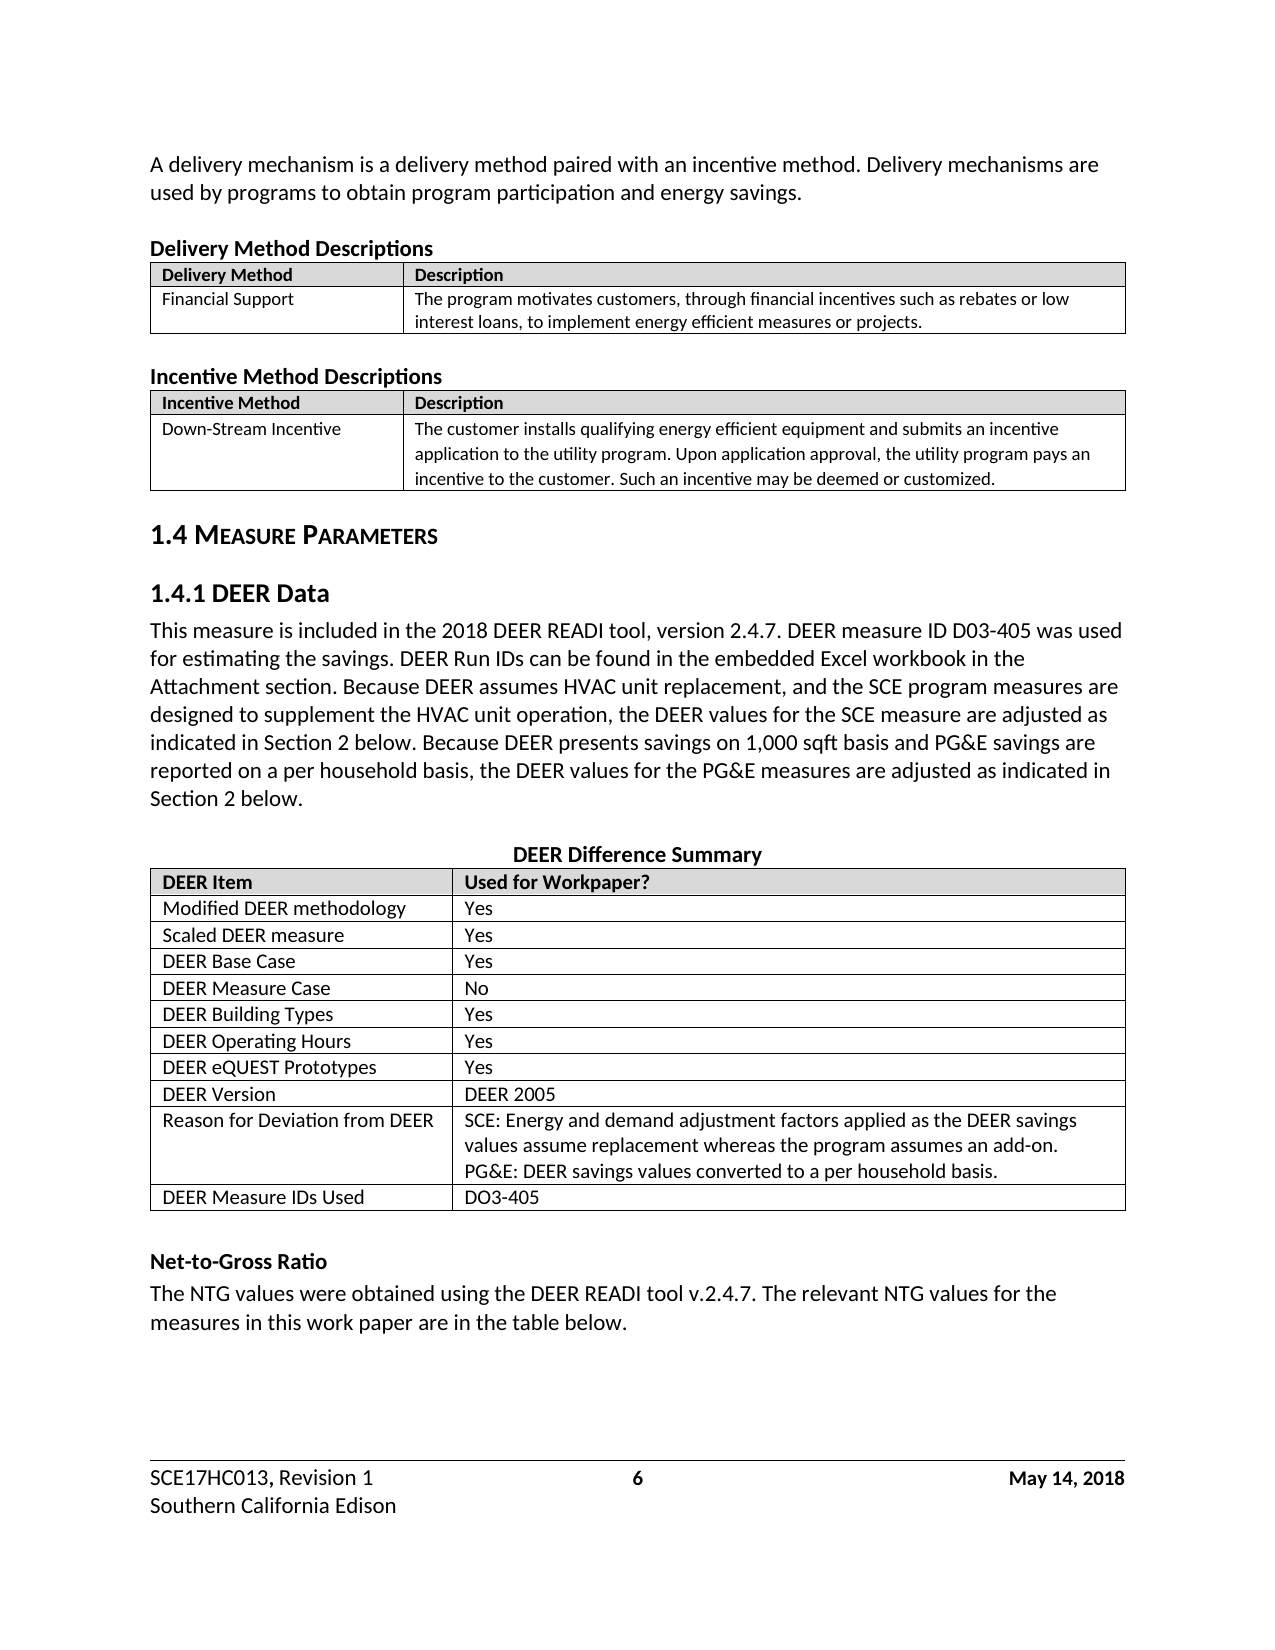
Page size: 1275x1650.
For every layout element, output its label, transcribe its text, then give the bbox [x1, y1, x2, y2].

text Incentive Method Descriptions [150, 362, 1125, 390]
table_header DEER Item [151, 869, 452, 894]
table_cell No [453, 975, 1125, 1000]
table_cell Yes [453, 1001, 1125, 1027]
table_cell The program motivates customers, through financial incentives such as rebates or low interest loans, to implement energy efficient measures or projects. [404, 287, 1125, 333]
table_header Description [404, 391, 1125, 414]
table_cell DO3-405 [453, 1185, 1125, 1210]
text This measure is included in the 2018 DEER READI tool, version 2.4.7. DEER measure ID D03-405 was used for estimating the savings. DEER Run IDs can be found in the embedded Excel workbook in the Attachment section. Because DEER assumes HVAC unit replacement, and the SCE program measures are designed to supplement the HVAC unit operation, the DEER values for the SCE measure are adjusted as indicated in Section 2 below. Because DEER presents savings on 1,000 sqft basis and PG&E savings are reported on a per household basis, the DEER values for the PG&E measures are adjusted as indicated in Section 2 below. [150, 616, 1125, 812]
table_cell Yes [453, 1028, 1125, 1053]
table_cell DEER 2005 [453, 1081, 1125, 1106]
table_cell DEER Version [151, 1081, 452, 1106]
text The NTG values were obtained using the DEER READI tool v.2.4.7. The relevant NTG values for the measures in this work paper are in the table below. [150, 1279, 1125, 1336]
table_cell DEER Operating Hours [151, 1028, 452, 1053]
table_cell DEER Measure Case [151, 975, 452, 1000]
table_cell Yes [453, 1054, 1125, 1080]
table_header Incentive Method [151, 391, 403, 414]
text DEER Difference Summary [150, 840, 1125, 868]
table_cell Scaled DEER measure [151, 922, 452, 947]
text Net-to-Gross Ratio [150, 1247, 1125, 1275]
table_cell Financial Support [151, 287, 403, 333]
text A delivery mechanism is a delivery method paired with an incentive method. Delivery mechanisms are used by programs to obtain program participation and energy savings. [150, 150, 1125, 206]
table_cell Yes [453, 922, 1125, 947]
text Delivery Method Descriptions [150, 234, 1125, 262]
table_cell DEER Building Types [151, 1001, 452, 1027]
table_header Used for Workpaper? [453, 869, 1125, 894]
table_cell Yes [453, 949, 1125, 974]
subtitle 1.4 Measure Parameters [150, 516, 1125, 552]
table_cell Yes [453, 896, 1125, 921]
table_cell Down-Stream Incentive [151, 415, 403, 490]
table_cell SCE: Energy and demand adjustment factors applied as the DEER savings values assume replacement whereas the program assumes an add-on. PG&E: DEER savings values converted to a per household basis. [453, 1107, 1125, 1183]
table_cell Modified DEER methodology [151, 896, 452, 921]
table_cell DEER Measure IDs Used [151, 1185, 452, 1210]
subtitle 1.4.1 DEER Data [150, 577, 1125, 610]
table_header Description [404, 263, 1125, 286]
table_cell The customer installs qualifying energy efficient equipment and submits an incentive application to the utility program. Upon application approval, the utility program pays an incentive to the customer. Such an incentive may be deemed or customized. [404, 415, 1125, 490]
table_header Delivery Method [151, 263, 403, 286]
table_cell DEER Base Case [151, 949, 452, 974]
table_cell DEER eQUEST Prototypes [151, 1054, 452, 1080]
table_cell Reason for Deviation from DEER [151, 1107, 452, 1183]
